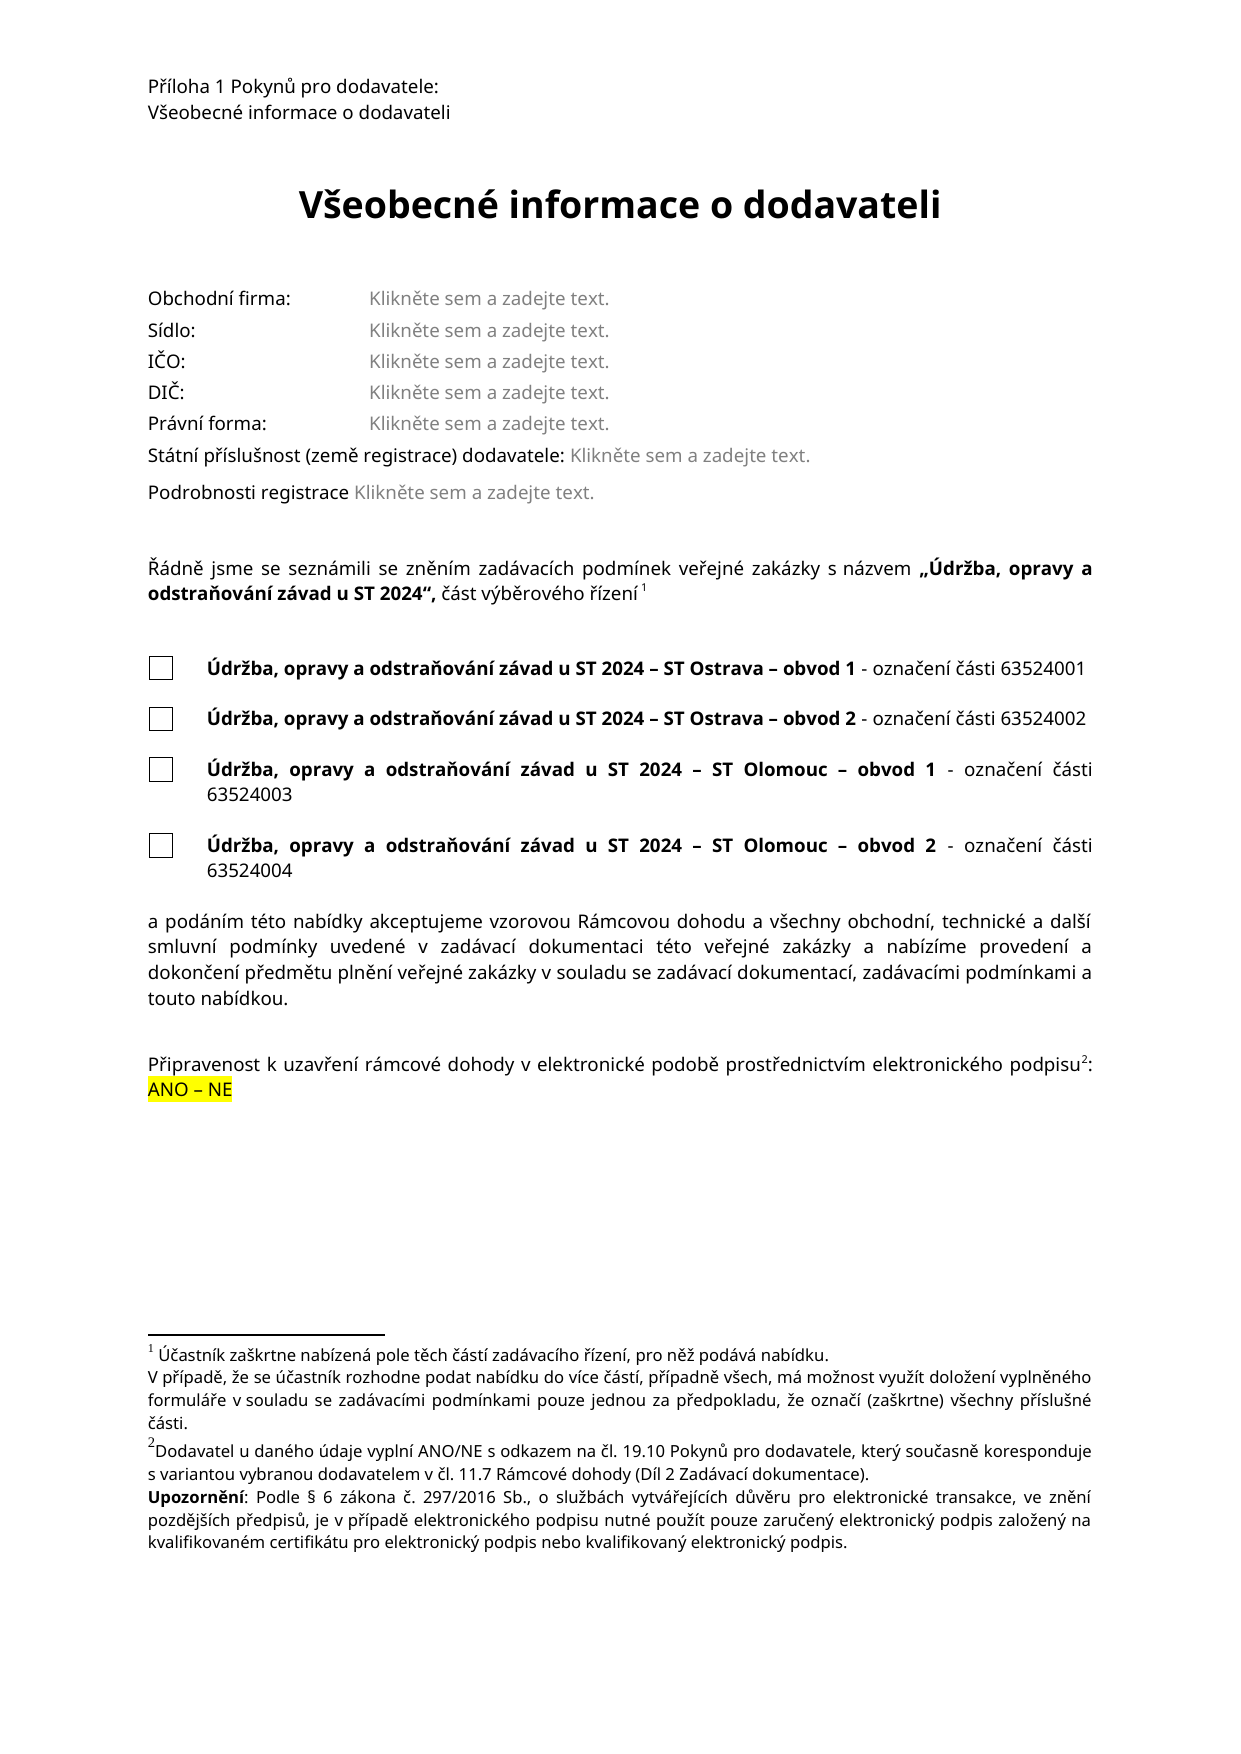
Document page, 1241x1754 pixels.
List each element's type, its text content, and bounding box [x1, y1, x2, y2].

text IČO: [148, 348, 1093, 373]
text DIČ: [148, 379, 1093, 404]
text Údržba, opravy a odstraňování závad u ST 2024 – ST Olomouc – obvod 2 - označení části 63524004 [148, 832, 1093, 883]
text a podáním této nabídky akceptujeme vzorovou Rámcovou dohodu a všechny obchodní, technické a další smluvní podmínky uvedené v zadávací dokumentaci této veřejné zakázky a nabízíme provedení a dokončení předmětu plnění veřejné zakázky v souladu se zadávací dokumentací, zadávacími podmínkami a touto nabídkou. [148, 908, 1093, 1010]
text Právní forma: [148, 411, 1093, 436]
text Řádně jsme se seznámili se zněním zadávacích podmínek veřejné zakázky s názvem „Údržba, opravy a odstraňování závad u ST 2024“, část výběrového řízení [148, 555, 1093, 605]
text Údržba, opravy a odstraňování závad u ST 2024 – ST Olomouc – obvod 1 - označení části 63524003 [148, 756, 1093, 807]
text Sídlo: [148, 317, 1093, 342]
text Obchodní firma: [148, 286, 1093, 311]
text Státní příslušnost (země registrace) dodavatele: [148, 442, 1093, 467]
text Údržba, opravy a odstraňování závad u ST 2024 – ST Ostrava – obvod 2 - označení části 63524002 [148, 706, 1093, 731]
text Připravenost k uzavření rámcové dohody v elektronické podobě prostřednictvím elektronického podpisu: [148, 1052, 1093, 1102]
text Podrobnosti registrace [148, 479, 1093, 504]
title Všeobecné informace o dodavateli [148, 178, 1093, 229]
text Údržba, opravy a odstraňování závad u ST 2024 – ST Ostrava – obvod 1 - označení části 63524001 [148, 655, 1093, 681]
